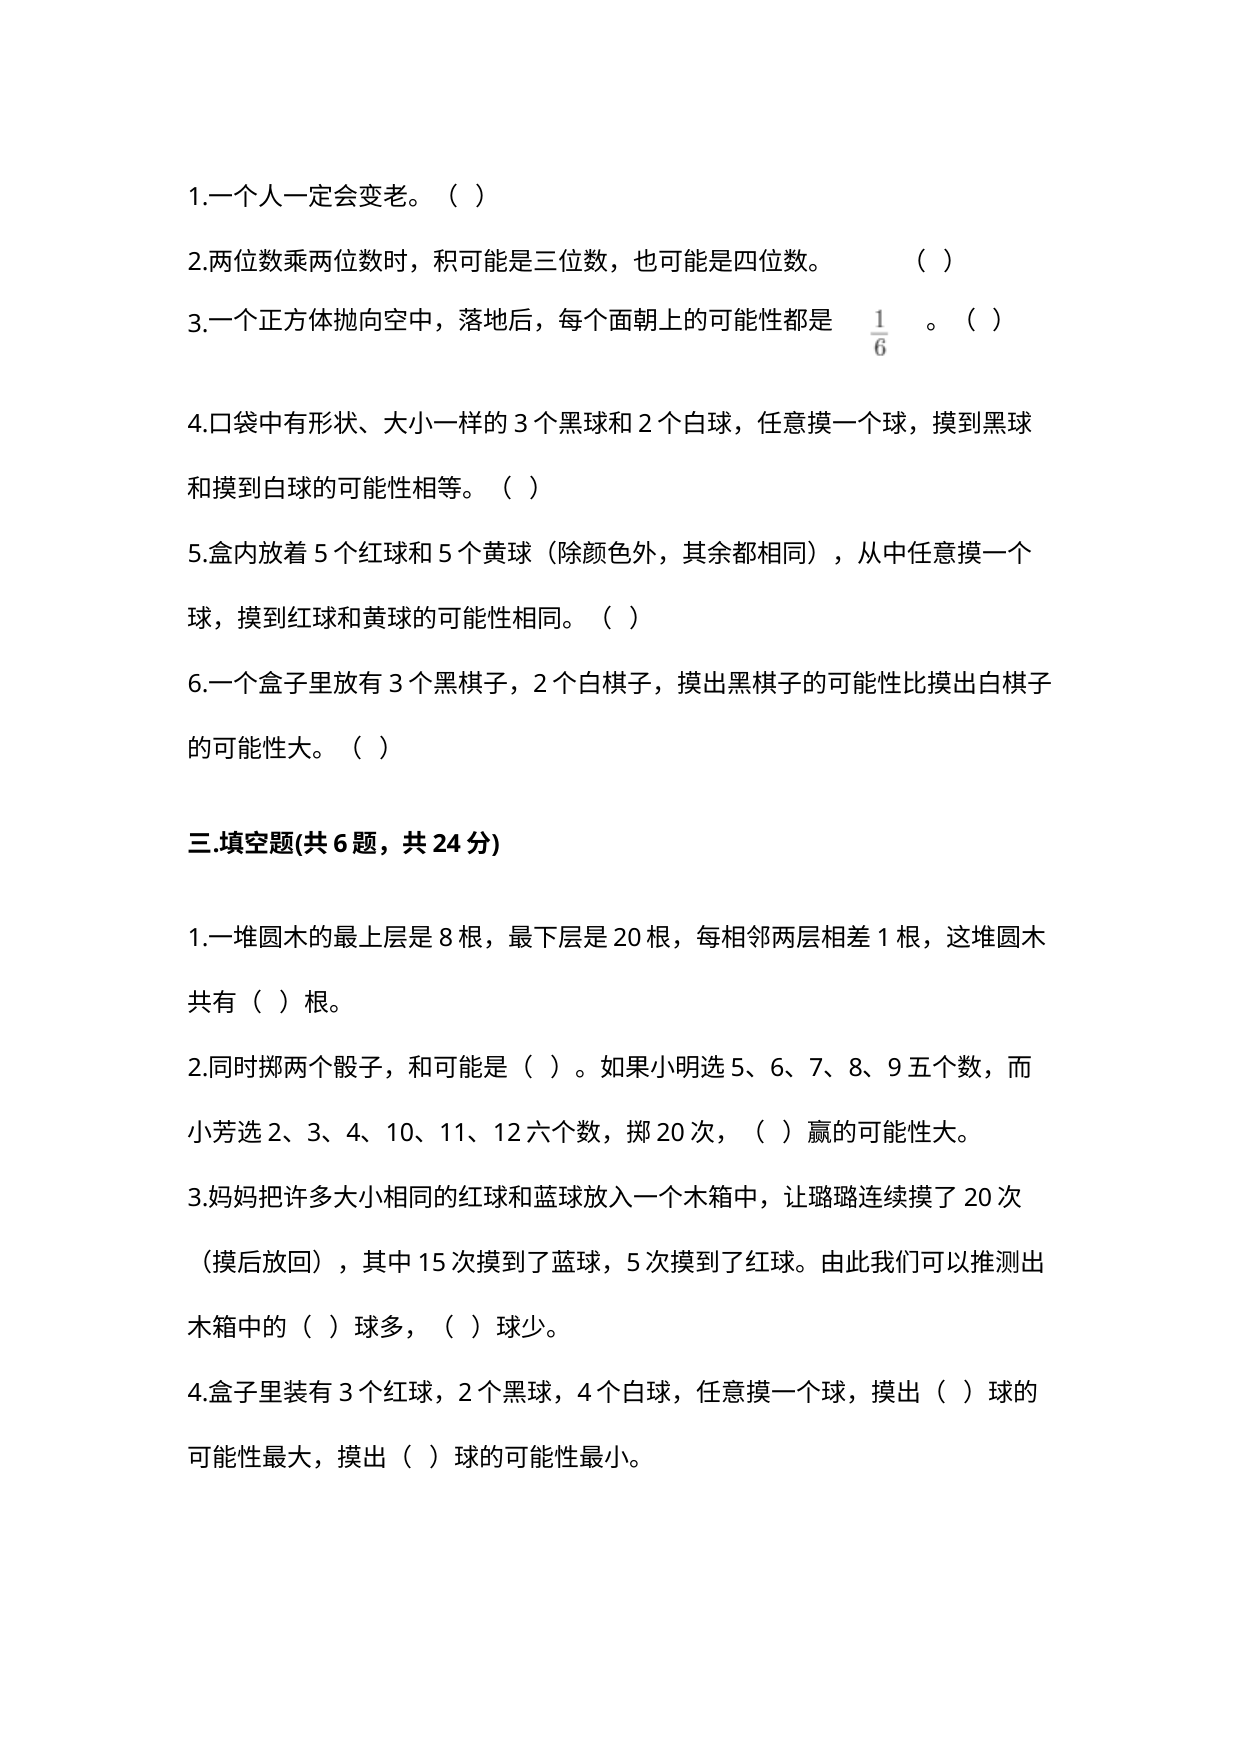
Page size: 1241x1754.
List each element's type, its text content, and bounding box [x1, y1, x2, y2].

text 5.盒内放着5个红球和5个黄球（除颜色外，其余都相同），从中任意摸一个球，摸到红球和黄球的可能性相同。（ ） [187, 519, 1053, 649]
text 4.盒子里装有3个红球，2个黑球，4个白球，任意摸一个球，摸出（ ）球的可能性最大，摸出（ ）球的可能性最小。 [187, 1358, 1053, 1488]
text 2.两位数乘两位数时，积可能是三位数，也可能是四位数。 （ ） [187, 227, 1053, 292]
text 1.一堆圆木的最上层是8根，最下层是20根，每相邻两层相差1根，这堆圆木共有（ ）根。 [187, 903, 1053, 1033]
picture [833, 292, 926, 375]
text 1.一个人一定会变老。（ ） [187, 162, 1053, 227]
text 3.妈妈把许多大小相同的红球和蓝球放入一个木箱中，让璐璐连续摸了20次（摸后放回），其中15次摸到了蓝球，5次摸到了红球。由此我们可以推测出木箱中的（ ）球多，（ ）球少。 [187, 1163, 1053, 1358]
text 3.一个正方体抛向空中，落地后，每个面朝上的可能性都是。（ ） [187, 292, 1053, 389]
text 4.口袋中有形状、大小一样的3个黑球和2个白球，任意摸一个球，摸到黑球和摸到白球的可能性相等。（ ） [187, 389, 1053, 519]
subtitle 三.填空题(共6题，共24分) [187, 809, 1053, 874]
text 6.一个盒子里放有3个黑棋子，2个白棋子，摸出黑棋子的可能性比摸出白棋子的可能性大。（ ） [187, 649, 1053, 779]
text 2.同时掷两个骰子，和可能是（ ）。如果小明选5、6、7、8、9五个数，而小芳选2、3、4、10、11、12六个数，掷20次，（ ）赢的可能性大。 [187, 1033, 1053, 1163]
